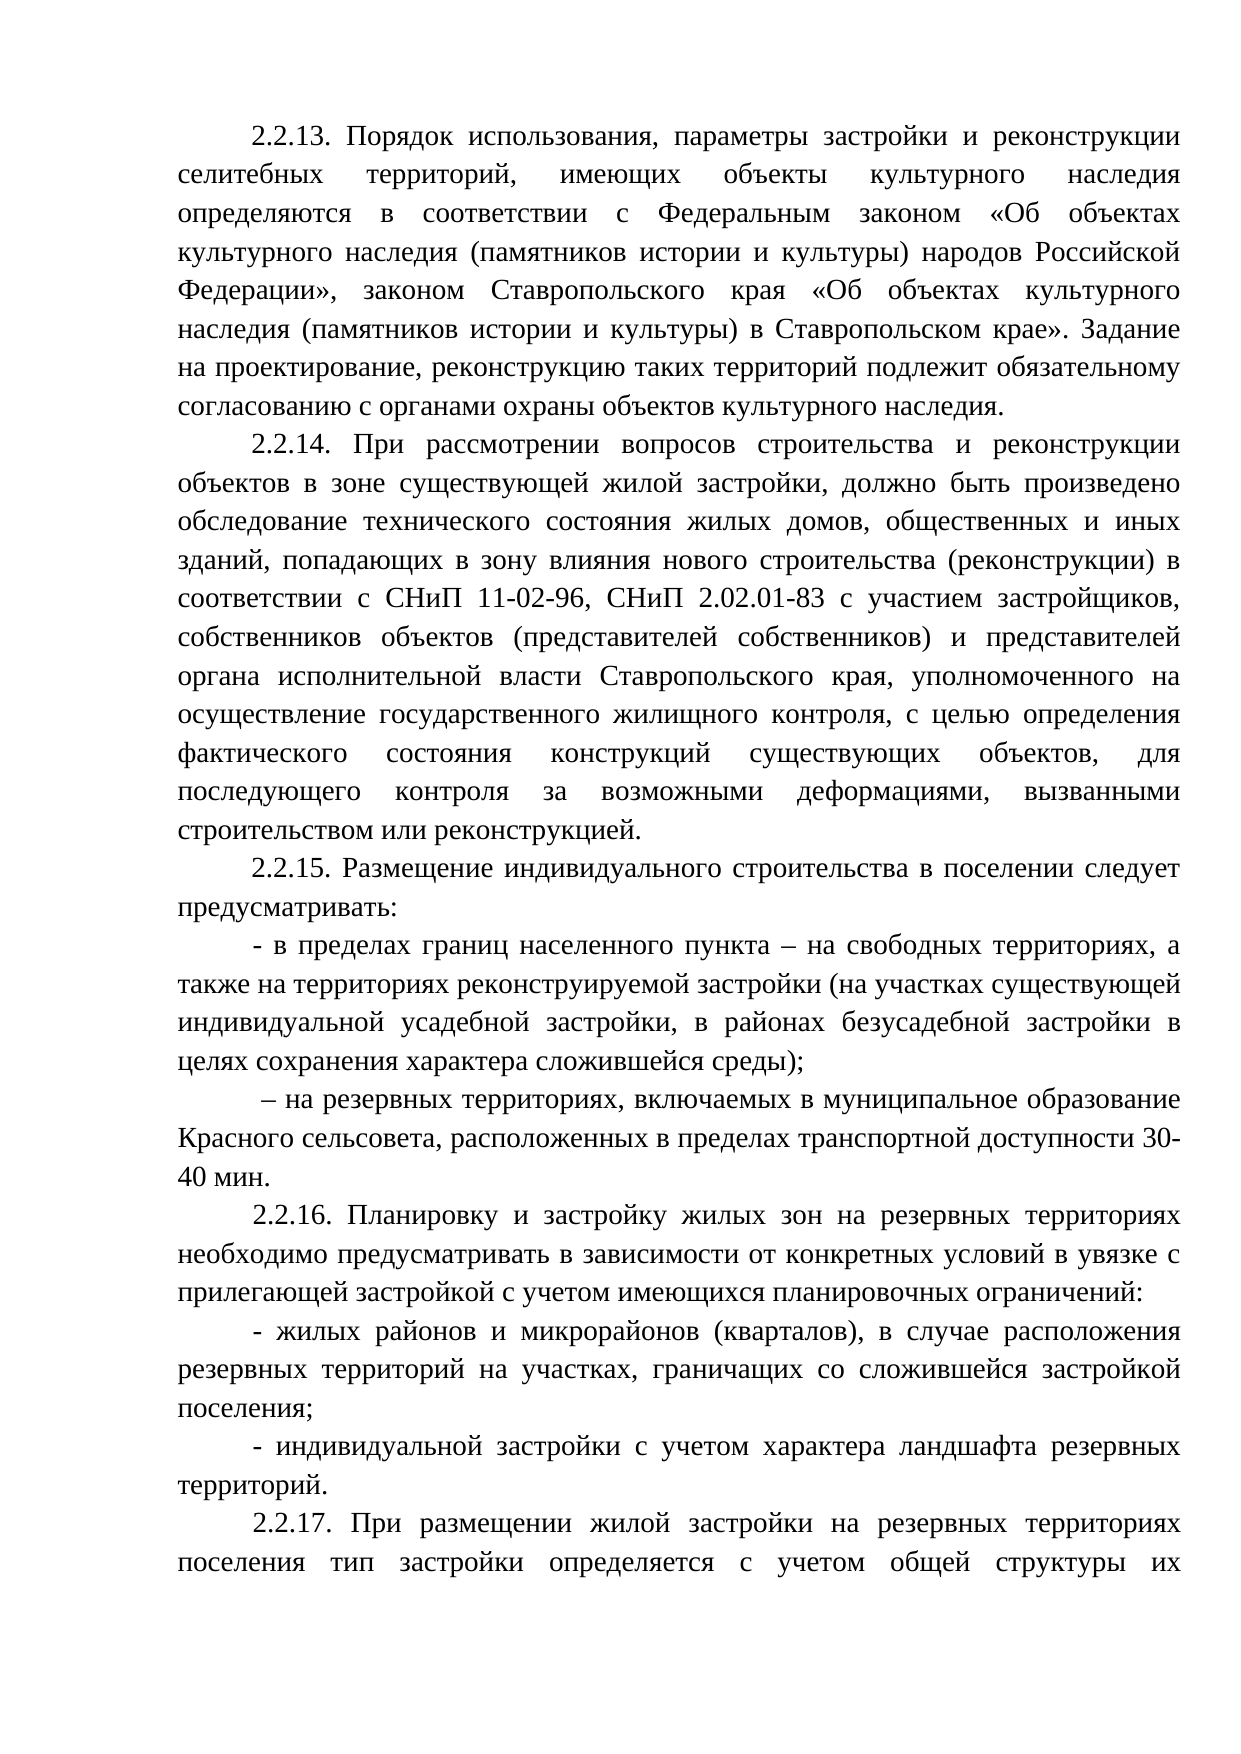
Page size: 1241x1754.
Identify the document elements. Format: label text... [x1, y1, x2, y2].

text 2.2.14. При рассмотрении вопросов строительства и реконструкции объектов в зоне существующей жилой застройки, должно быть произведено обследование технического состояния жилых домов, общественных и иных зданий, попадающих в зону влияния нового строительства (реконструкции) в соответствии с СНиП 11-02-96, СНиП 2.02.01-83 с участием застройщиков, собственников объектов (представителей собственников) и представителей органа исполнительной власти Ставропольского края, уполномоченного на осуществление государственного жилищного контроля, с целью определения фактического состояния конструкций существующих объектов, для последующего контроля за возможными деформациями, вызванными строительством или реконструкцией. [177, 426, 1181, 845]
text 2.2.13. Порядок использования, параметры застройки и реконструкции селитебных территорий, имеющих объекты культурного наследия определяются в соответствии с Федеральным законом «Об объектах культурного наследия (памятников истории и культуры) народов Российской Федерации», законом Ставропольского края «Об объектах культурного наследия (памятников истории и культуры) в Ставропольском крае». Задание на проектирование, реконструкцию таких территорий подлежит обязательному согласованию с органами охраны объектов культурного наследия. [177, 118, 1181, 421]
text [177, 1506, 1182, 1578]
text - индивидуальной застройки с учетом характера ландшафта резервных территорий. [177, 1428, 1182, 1501]
text - в пределах границ населенного пункта – на свободных территориях, а также на территориях реконструируемой застройки (на участках существующей индивидуальной усадебной застройки, в районах безусадебной застройки в целях сохранения характера сложившейся среды); [177, 927, 1182, 1077]
text - жилых районов и микрорайонов (кварталов), в случае расположения резервных территорий на участках, граничащих со сложившейся застройкой поселения; [177, 1313, 1182, 1423]
text – на резервных территориях, включаемых в муниципальное образование Красного сельсовета, расположенных в пределах транспортной доступности 30-40 мин. [177, 1082, 1182, 1192]
text 2.2.16. Планировку и застройку жилых зон на резервных территориях необходимо предусматривать в зависимости от конкретных условий в увязке с прилегающей застройкой с учетом имеющихся планировочных ограничений: [177, 1197, 1182, 1308]
text 2.2.15. Размещение индивидуального строительства в поселении следует предусматривать: [177, 850, 1181, 922]
